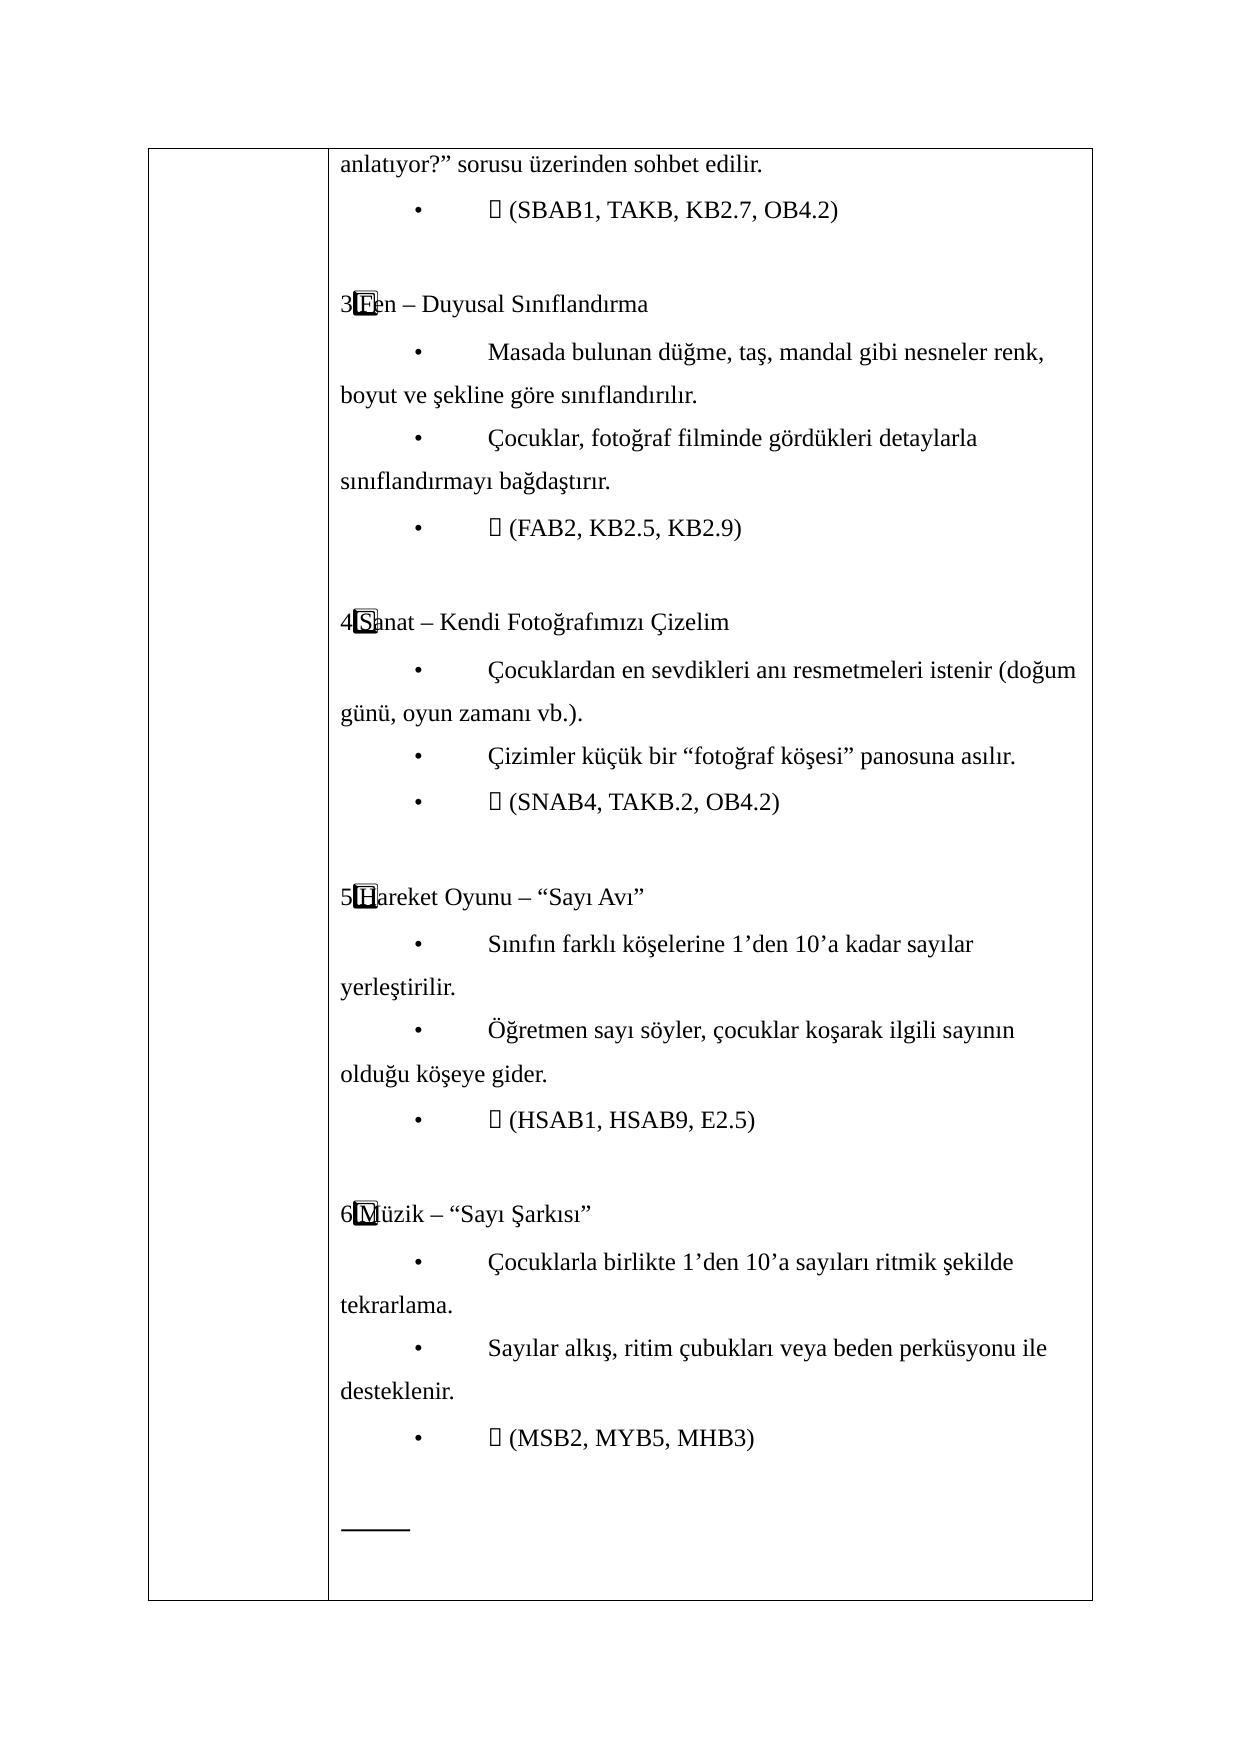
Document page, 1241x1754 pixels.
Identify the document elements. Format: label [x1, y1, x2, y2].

table_cell [149, 149, 328, 1600]
table_cell [329, 149, 1092, 1600]
